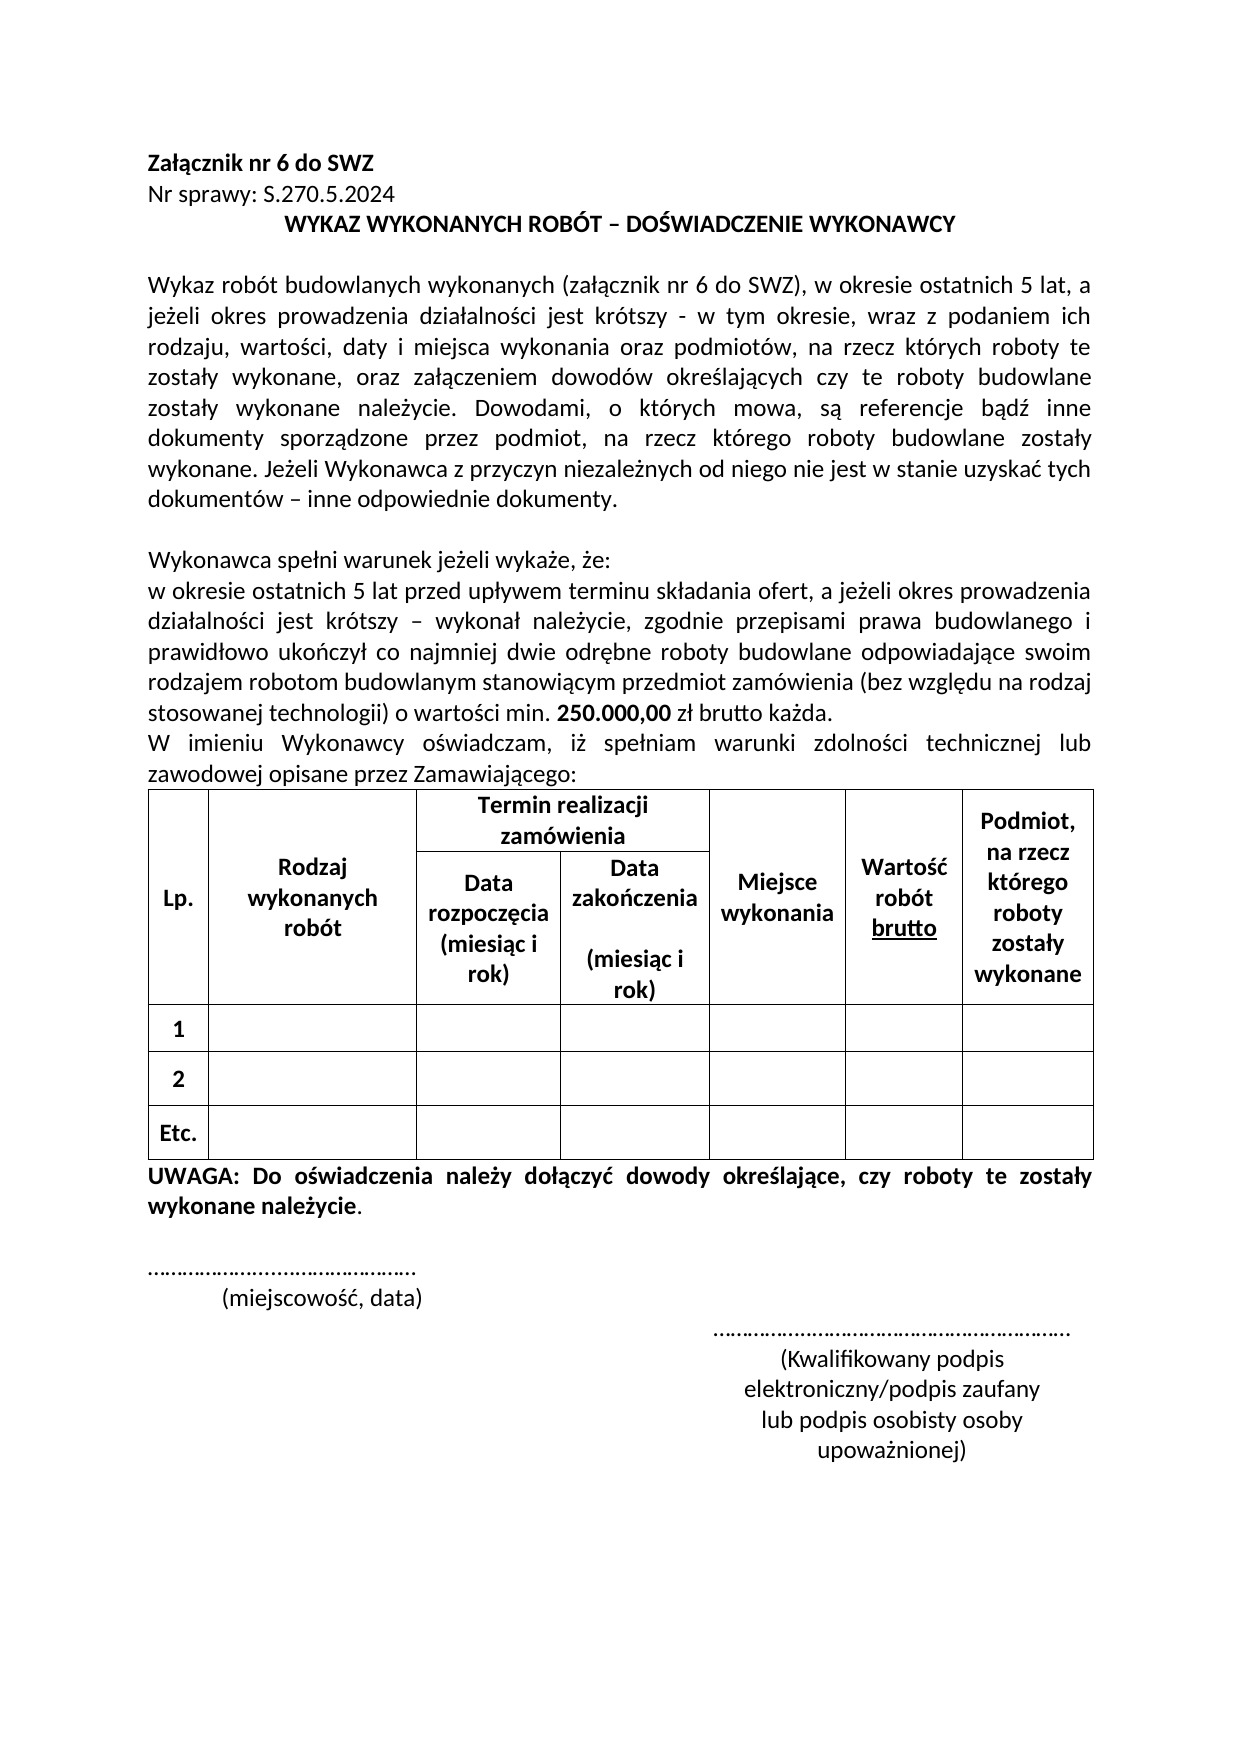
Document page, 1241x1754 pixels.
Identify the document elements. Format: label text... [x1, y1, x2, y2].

table_cell [417, 1052, 560, 1105]
table_cell [417, 1106, 560, 1159]
text Wykaz robót budowlanych wykonanych (załącznik nr 6 do SWZ), w okresie ostatnich 5 lat, a jeżeli okres prowadzenia działalności jest krótszy - w tym okresie, wraz z podaniem ich rodzaju, wartości, daty i miejsca wykonania oraz podmiotów, na rzecz których roboty te zostały wykonane, oraz załączeniem dowodów określających czy te roboty budowlane zostały wykonane należycie. Dowodami, o których mowa, są referencje bądź inne dokumenty sporządzone przez podmiot, na rzecz którego roboty budowlane zostały wykonane. Jeżeli Wykonawca z przyczyn niezależnych od niego nie jest w stanie uzyskać tych dokumentów – inne odpowiednie dokumenty. [148, 270, 1093, 514]
table_cell [710, 1005, 845, 1051]
table_cell [710, 1106, 845, 1159]
table_cell [417, 1005, 560, 1051]
table_cell [209, 1106, 416, 1159]
text Nr sprawy: S.270.5.2024 [148, 178, 1093, 209]
table_cell [846, 1005, 962, 1051]
table_cell [710, 1052, 845, 1105]
table_cell [963, 1106, 1093, 1159]
table_cell [561, 1106, 709, 1159]
table_cell [561, 1052, 709, 1105]
table_cell [963, 1005, 1093, 1051]
table_cell [846, 1106, 962, 1159]
text UWAGA: Do oświadczenia należy dołączyć dowody określające, czy roboty te zostały wykonane należycie. [148, 1160, 1093, 1221]
text (Kwalifikowany podpis elektroniczny/podpis zaufany [691, 1343, 1093, 1404]
table_header Podmiot, na rzecz którego roboty zostały wykonane [963, 790, 1093, 1004]
table_cell Etc. [149, 1106, 208, 1159]
table_cell [209, 1052, 416, 1105]
table_cell Data zakończenia (miesiąc i rok) [561, 852, 709, 1004]
table_cell Data rozpoczęcia (miesiąc i rok) [417, 852, 560, 1004]
table_cell 2 [149, 1052, 208, 1105]
table_cell [561, 1005, 709, 1051]
text (miejscowość, data) [148, 1282, 1093, 1313]
text w okresie ostatnich 5 lat przed upływem terminu składania ofert, a jeżeli okres prowadzenia działalności jest krótszy – wykonał należycie, zgodnie przepisami prawa budowlanego i prawidłowo ukończył co najmniej dwie odrębne roboty budowlane odpowiadające swoim rodzajem robotom budowlanym stanowiącym przedmiot zamówienia (bez względu na rodzaj stosowanej technologii) o wartości min. 250.000,00 zł brutto każda. [148, 575, 1093, 727]
table_header Lp. [149, 790, 208, 1004]
table_header Termin realizacji zamówienia [417, 790, 709, 851]
text ……………..……………………………………… [691, 1313, 1093, 1343]
table_cell [846, 1052, 962, 1105]
table_header Wartość robót brutto [846, 790, 962, 1004]
text WYKAZ WYKONANYCH ROBÓT – DOŚWIADCZENIE WYKONAWCY [148, 209, 1093, 239]
table_cell [963, 1052, 1093, 1105]
text lub podpis osobisty osoby upoważnionej) [691, 1404, 1093, 1465]
table_header Miejsce wykonania [710, 790, 845, 1004]
table_cell [209, 1005, 416, 1051]
text ……………….......………………… [148, 1252, 1093, 1282]
text Załącznik nr 6 do SWZ [148, 148, 1093, 178]
text Wykonawca spełni warunek jeżeli wykaże, że: [148, 544, 1093, 575]
table_cell 1 [149, 1005, 208, 1051]
table_header Rodzaj wykonanych robót [209, 790, 416, 1004]
text W imieniu Wykonawcy oświadczam, iż spełniam warunki zdolności technicznej lub zawodowej opisane przez Zamawiającego: [148, 727, 1093, 788]
